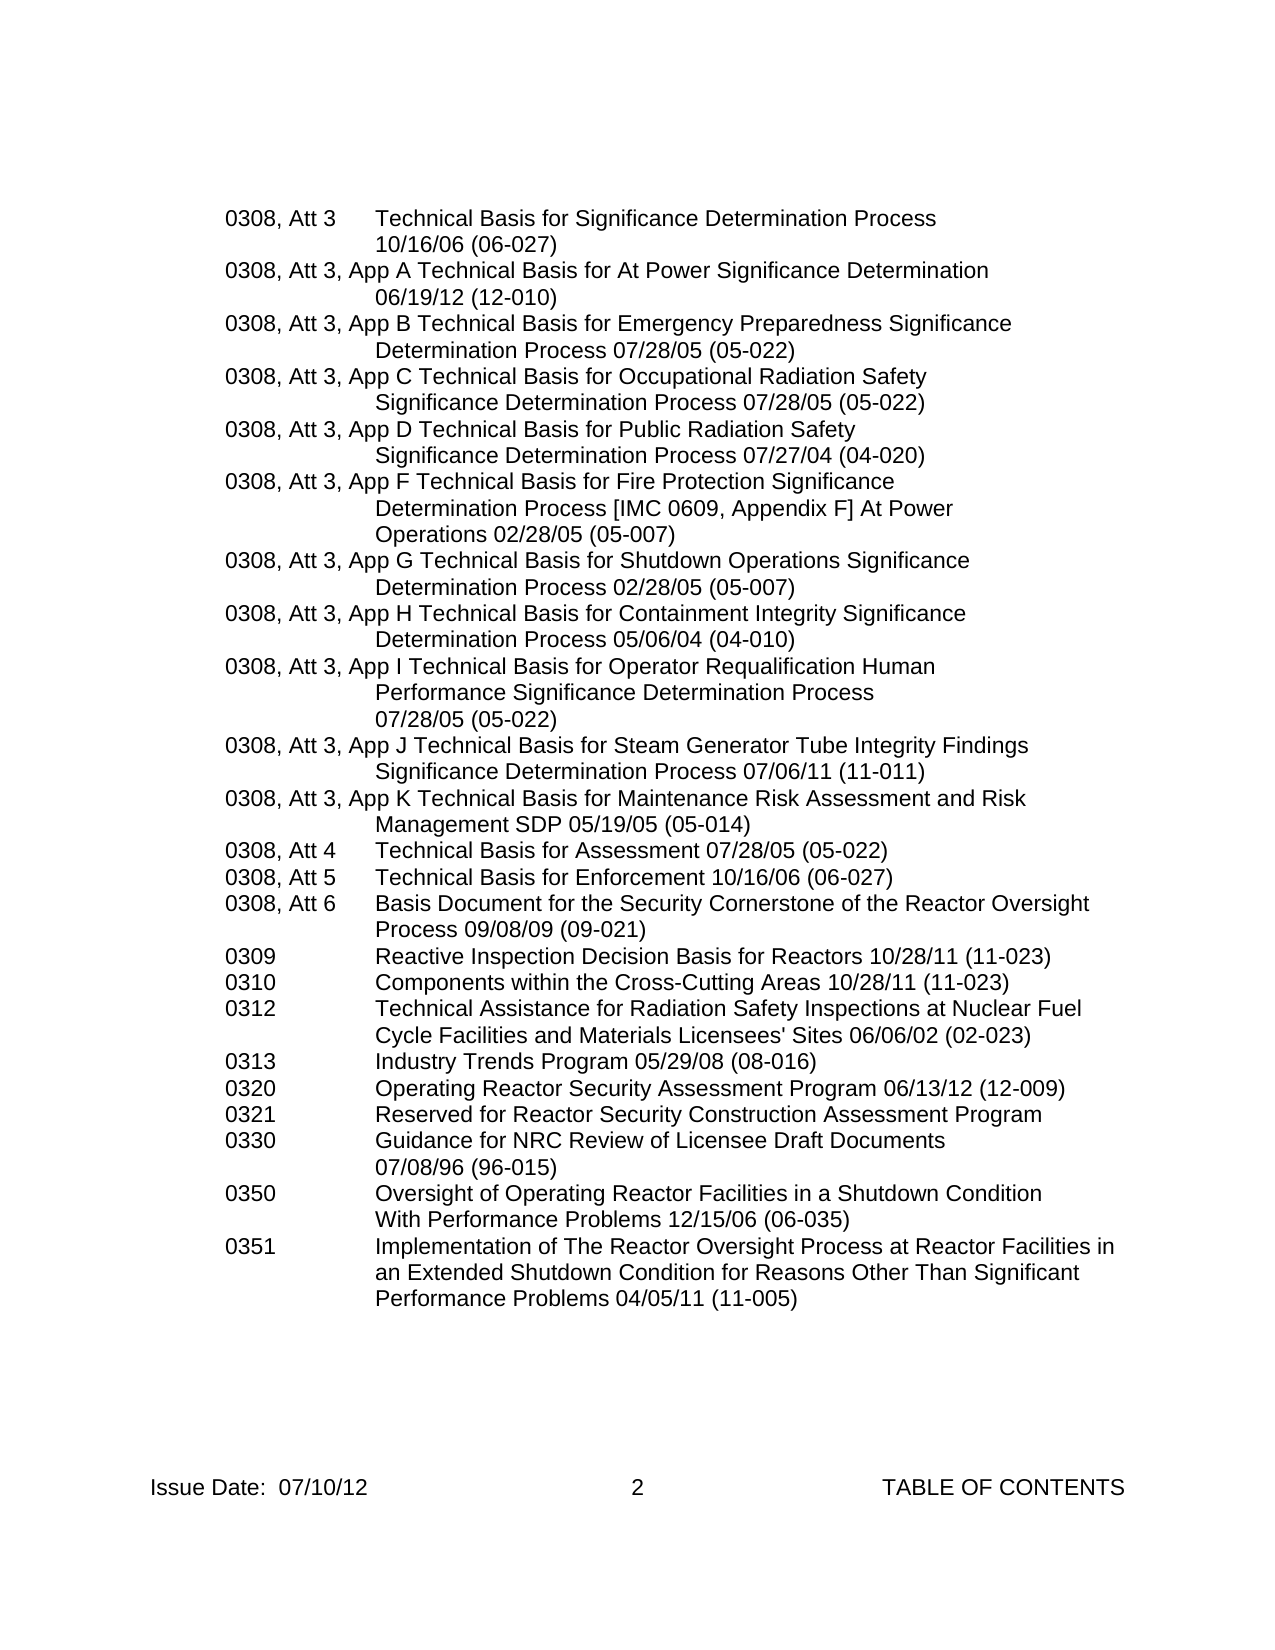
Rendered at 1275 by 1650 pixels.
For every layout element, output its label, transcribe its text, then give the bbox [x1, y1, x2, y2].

text Management SDP 05/19/05 (05-014) [150, 811, 1125, 837]
text 0308, Att 3, App C Technical Basis for Occupational Radiation Safety [150, 363, 1125, 389]
text 07/28/05 (05-022) [150, 706, 1125, 732]
text Determination Process 07/28/05 (05-022) [150, 337, 1125, 363]
text 0308, Att 3, App H Technical Basis for Containment Integrity Significance [150, 600, 1125, 626]
text 0308, Att 3 Technical Basis for Significance Determination Process [150, 205, 1125, 231]
text Performance Significance Determination Process [150, 679, 1125, 706]
text Significance Determination Process 07/06/11 (11-011) [150, 758, 1125, 784]
text 0350 Oversight of Operating Reactor Facilities in a Shutdown Condition [150, 1180, 1125, 1206]
text 0308, Att 3, App G Technical Basis for Shutdown Operations Significance [150, 547, 1125, 574]
text 0320 Operating Reactor Security Assessment Program 06/13/12 (12-009) [225, 1074, 1125, 1101]
text 0308, Att 3, App F Technical Basis for Fire Protection Significance [150, 468, 1125, 495]
text 10/16/06 (06-027) [150, 231, 1125, 257]
text 06/19/12 (12-010) [150, 284, 1125, 310]
text 0308, Att 3, App D Technical Basis for Public Radiation Safety [150, 416, 1125, 442]
text Operations 02/28/05 (05-007) [150, 521, 1125, 547]
text 07/08/96 (96-015) [150, 1153, 1125, 1180]
text 0308, Att 4 Technical Basis for Assessment 07/28/05 (05-022) [225, 837, 1125, 864]
text Determination Process 05/06/04 (04-010) [150, 626, 1125, 653]
text Determination Process [IMC 0609, Appendix F] At Power [150, 495, 1125, 521]
text With Performance Problems 12/15/06 (06-035) [150, 1206, 1125, 1233]
text 0351 Implementation of The Reactor Oversight Process at Reactor Facilities in an Extended Shutdown Condition for Reasons Other Than Significant Performance Problems 04/05/11 (11-005) [150, 1233, 1125, 1312]
text 0308, Att 3, App K Technical Basis for Maintenance Risk Assessment and Risk [225, 784, 1125, 811]
text 0309 Reactive Inspection Decision Basis for Reactors 10/28/11 (11-023) [225, 943, 1125, 969]
text 0308, Att 3, App J Technical Basis for Steam Generator Tube Integrity Findings [150, 732, 1125, 758]
text 0308, Att 3, App I Technical Basis for Operator Requalification Human [150, 653, 1125, 679]
text 0310 Components within the Cross-Cutting Areas 10/28/11 (11-023) [225, 969, 1125, 995]
text 0321 Reserved for Reactor Security Construction Assessment Program [150, 1101, 1125, 1127]
text 0308, Att 5 Technical Basis for Enforcement 10/16/06 (06-027) [150, 864, 1125, 890]
text 0308, Att 3, App A Technical Basis for At Power Significance Determination [225, 257, 1125, 284]
text 0308, Att 3, App B Technical Basis for Emergency Preparedness Significance [150, 310, 1125, 337]
text 0308, Att 6 Basis Document for the Security Cornerstone of the Reactor Oversight Process 09/08/09 (09-021) [225, 890, 1125, 943]
text 0312 Technical Assistance for Radiation Safety Inspections at Nuclear Fuel Cycle Facilities and Materials Licensees' Sites 06/06/02 (02-023) [225, 995, 1125, 1048]
text Significance Determination Process 07/28/05 (05-022) [150, 389, 1125, 416]
text 0313 Industry Trends Program 05/29/08 (08-016) [225, 1048, 1125, 1074]
text 0330 Guidance for NRC Review of Licensee Draft Documents [150, 1127, 1125, 1153]
text Determination Process 02/28/05 (05-007) [150, 574, 1125, 600]
text Significance Determination Process 07/27/04 (04-020) [150, 442, 1125, 468]
